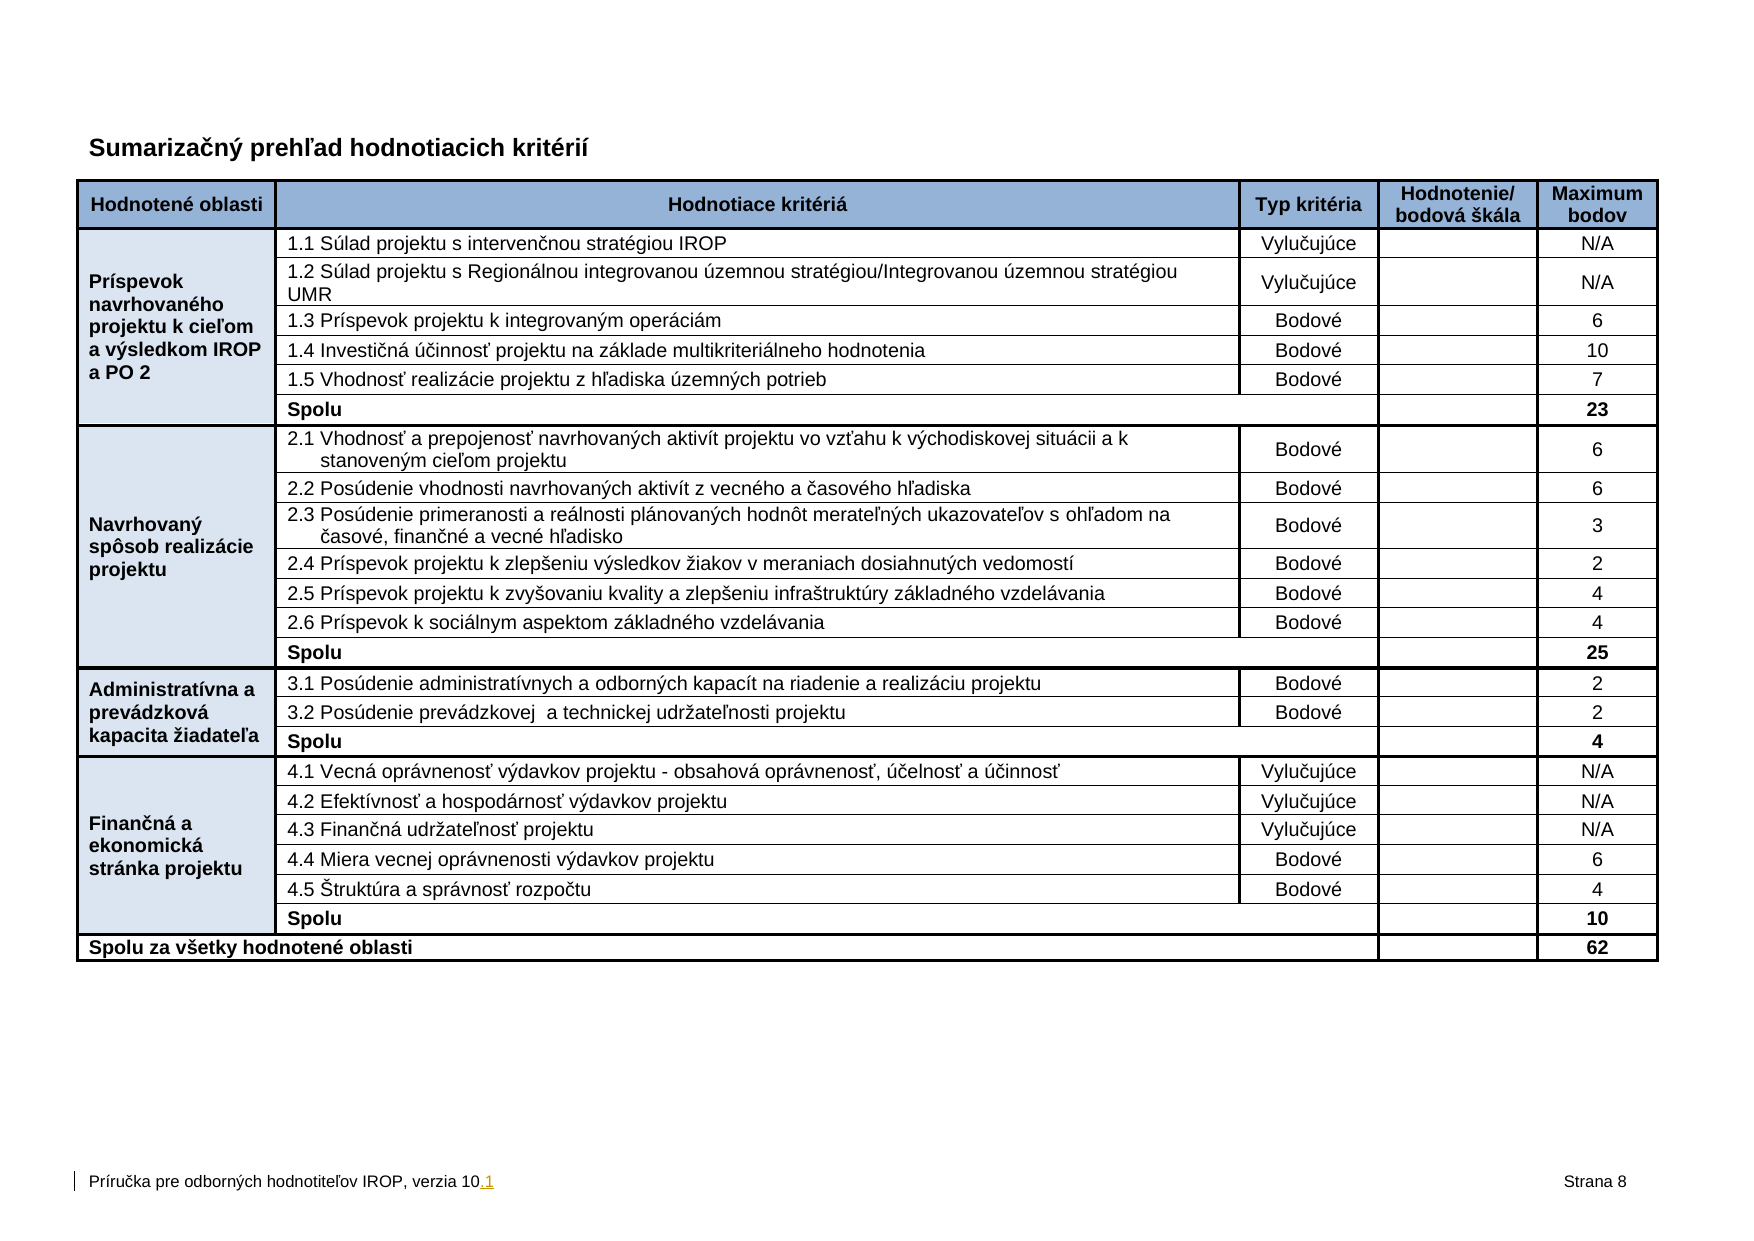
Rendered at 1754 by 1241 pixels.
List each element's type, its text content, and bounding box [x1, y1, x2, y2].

table_header Hodnotenie/ bodová škála [1380, 182, 1536, 227]
table_cell [1380, 473, 1536, 502]
table_cell Spolu [277, 727, 1377, 755]
table_cell 4.4 Miera vecnej oprávnenosti výdavkov projektu [277, 845, 1238, 873]
table_cell [1380, 503, 1536, 548]
table_cell 10 [1539, 904, 1656, 933]
table_header Hodnotené oblasti [79, 182, 274, 227]
table_cell N/A [1539, 758, 1656, 785]
table_cell [1380, 427, 1536, 472]
table_cell 2.3 Posúdenie primeranosti a reálnosti plánovaných hodnôt merateľných ukazovateľov s ohľadom na časové, finančné a vecné hľadisko [277, 503, 1238, 548]
table_cell 2.2 Posúdenie vhodnosti navrhovaných aktivít z vecného a časového hľadiska [277, 473, 1238, 502]
table_cell 2 [1539, 549, 1656, 578]
table_cell Spolu za všetky hodnotené oblasti [79, 936, 1377, 958]
table_cell Bodové [1241, 608, 1377, 637]
table_cell 4.2 Efektívnosť a hospodárnosť výdavkov projektu [277, 786, 1238, 814]
table_cell [1380, 670, 1536, 696]
table_cell Vylučujúce [1241, 815, 1377, 844]
table_cell [1380, 336, 1536, 364]
table_cell 25 [1539, 638, 1656, 666]
table_cell 4 [1539, 579, 1656, 607]
table_cell [1380, 875, 1536, 903]
table_cell Bodové [1241, 336, 1377, 364]
table_cell 3.1 Posúdenie administratívnych a odborných kapacít na riadenie a realizáciu projektu [277, 670, 1238, 696]
table_cell N/A [1539, 815, 1656, 844]
table_cell [1380, 786, 1536, 814]
table_cell 6 [1539, 845, 1656, 873]
table_cell [1380, 306, 1536, 335]
table_cell 6 [1539, 427, 1656, 472]
table_cell 10 [1539, 336, 1656, 364]
table_cell Bodové [1241, 579, 1377, 607]
table_cell Vylučujúce [1241, 258, 1377, 305]
table_cell [1380, 608, 1536, 637]
table_cell 2.4 Príspevok projektu k zlepšeniu výsledkov žiakov v meraniach dosiahnutých vedomostí [277, 549, 1238, 578]
table_cell Bodové [1241, 365, 1377, 394]
table_cell 1.2 Súlad projektu s Regionálnou integrovanou územnou stratégiou/Integrovanou územnou stratégiou UMR [277, 258, 1238, 305]
table_cell 62 [1539, 936, 1656, 958]
table_cell Navrhovaný spôsob realizácie projektu [79, 427, 274, 666]
table_cell 4 [1539, 727, 1656, 755]
table_cell Bodové [1241, 549, 1377, 578]
table_cell Príspevok navrhovaného projektu k cieľom a výsledkom IROP a PO 2 [79, 230, 274, 423]
table_cell Bodové [1241, 306, 1377, 335]
table_cell Bodové [1241, 427, 1377, 472]
table_cell 6 [1539, 306, 1656, 335]
table_header Typ kritéria [1241, 182, 1377, 227]
table_cell 2 [1539, 670, 1656, 696]
table_cell 6 [1539, 473, 1656, 502]
table_cell Bodové [1241, 473, 1377, 502]
table_cell Bodové [1241, 670, 1377, 696]
table_cell Finančná a ekonomická stránka projektu [79, 758, 274, 933]
table_cell Spolu [277, 638, 1377, 666]
table_header Hodnotiace kritériá [277, 182, 1238, 227]
table_cell [1380, 727, 1536, 755]
table_cell 3.2 Posúdenie prevádzkovej a technickej udržateľnosti projektu [277, 697, 1238, 726]
table_cell 1.3 Príspevok projektu k integrovaným operáciám [277, 306, 1238, 335]
table_header Maximum bodov [1539, 182, 1656, 227]
table_cell [1380, 395, 1536, 423]
table_cell Spolu [277, 395, 1377, 423]
table_cell 4.5 Štruktúra a správnosť rozpočtu [277, 875, 1238, 903]
table_cell 3 [1539, 503, 1656, 548]
table_cell Administratívna a prevádzková kapacita žiadateľa [79, 670, 274, 755]
table_cell [1380, 697, 1536, 726]
table_cell 2.1 Vhodnosť a prepojenosť navrhovaných aktivít projektu vo vzťahu k východiskovej situácii a k stanoveným cieľom projektu [277, 427, 1238, 472]
table_cell [1380, 365, 1536, 394]
table_cell 7 [1539, 365, 1656, 394]
table_cell 1.1 Súlad projektu s intervenčnou stratégiou IROP [277, 230, 1238, 257]
table_cell [1380, 579, 1536, 607]
table_cell 4.3 Finančná udržateľnosť projektu [277, 815, 1238, 844]
table_cell 1.4 Investičná účinnosť projektu na základe multikriteriálneho hodnotenia [277, 336, 1238, 364]
text Sumarizačný prehľad hodnotiacich kritérií [89, 133, 1668, 162]
table_cell Bodové [1241, 845, 1377, 873]
table_cell [1380, 936, 1536, 958]
table_cell Vylučujúce [1241, 758, 1377, 785]
table_cell [1380, 638, 1536, 666]
table_cell 4 [1539, 875, 1656, 903]
table_cell N/A [1539, 258, 1656, 305]
table_cell [1380, 230, 1536, 257]
table_cell 4 [1539, 608, 1656, 637]
table_cell Vylučujúce [1241, 786, 1377, 814]
table_cell Bodové [1241, 503, 1377, 548]
table_cell Bodové [1241, 697, 1377, 726]
table_cell 4.1 Vecná oprávnenosť výdavkov projektu - obsahová oprávnenosť, účelnosť a účinnosť [277, 758, 1238, 785]
table_cell 2 [1539, 697, 1656, 726]
table_cell Bodové [1241, 875, 1377, 903]
table_cell [1380, 845, 1536, 873]
table_cell [1380, 549, 1536, 578]
table_cell N/A [1539, 786, 1656, 814]
table_cell Spolu [277, 904, 1377, 933]
table_cell 2.5 Príspevok projektu k zvyšovaniu kvality a zlepšeniu infraštruktúry základného vzdelávania [277, 579, 1238, 607]
table_cell 2.6 Príspevok k sociálnym aspektom základného vzdelávania [277, 608, 1238, 637]
table_cell [1380, 758, 1536, 785]
table_cell 1.5 Vhodnosť realizácie projektu z hľadiska územných potrieb [277, 365, 1238, 394]
table_cell Vylučujúce [1241, 230, 1377, 257]
table_cell [1380, 904, 1536, 933]
table_cell N/A [1539, 230, 1656, 257]
table_cell [1380, 815, 1536, 844]
table_cell 23 [1539, 395, 1656, 423]
table_cell [1380, 258, 1536, 305]
